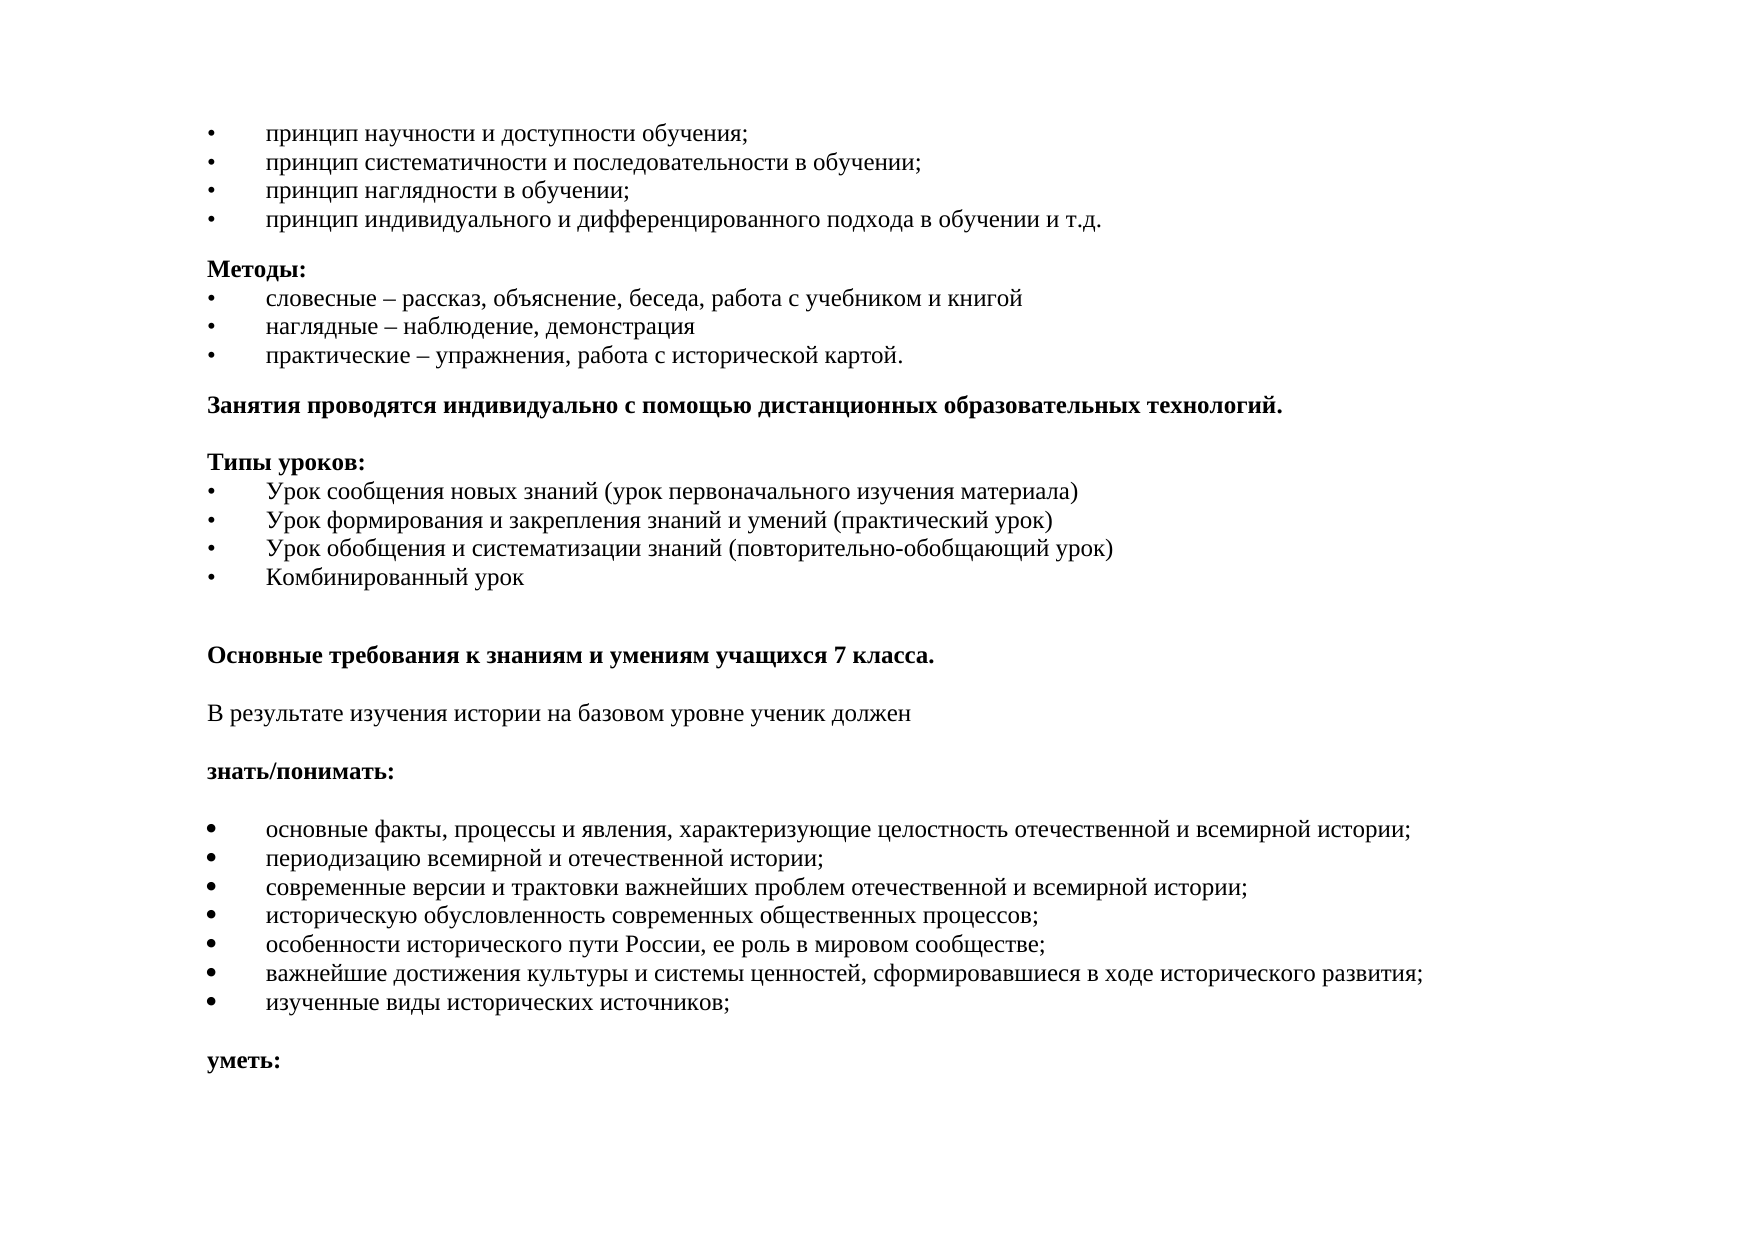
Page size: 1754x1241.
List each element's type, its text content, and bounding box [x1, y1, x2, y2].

text Методы: [118, 254, 1636, 283]
list Урок сообщения новых знаний (урок первоначального изучения материала) [118, 476, 1636, 505]
text В результате изучения истории на базовом уровне ученик должен [118, 698, 1636, 727]
list особенности исторического пути России, ее роль в мировом сообществе; [118, 1046, 1636, 1075]
list историческую обусловленность современных общественных процессов; [118, 988, 1636, 1017]
text знать/понимать: [118, 756, 1636, 785]
list современные версии и трактовки важнейших проблем отечественной и всемирной истории; [118, 930, 1636, 959]
list словесные – рассказ, объяснение, беседа, работа с учебником и книгой [118, 283, 1636, 311]
list Урок формирования и закрепления знаний и умений (практический урок) [118, 505, 1636, 533]
text Типы уроков: [118, 447, 1636, 476]
text Занятия проводятся индивидуально с помощью дистанционных образовательных технологий. [118, 390, 1636, 418]
list принцип научности и доступности обучения; [118, 118, 1636, 147]
list периодизацию всемирной и отечественной истории; [118, 872, 1636, 901]
list принцип систематичности и последовательности в обучении; [118, 147, 1636, 176]
list принцип наглядности в обучении; [118, 176, 1636, 204]
list Комбинированный урок [118, 562, 1636, 591]
list наглядные – наблюдение, демонстрация [118, 311, 1636, 340]
list практические – упражнения, работа с исторической картой. [118, 340, 1636, 369]
list основные факты, процессы и явления, характеризующие целостность отечественной и всемирной истории; [118, 814, 1636, 843]
text Основные требования к знаниям и умениям учащихся 7 класса. [118, 641, 1636, 669]
list принцип индивидуального и дифференцированного подхода в обучении и т.д. [118, 204, 1636, 233]
list Урок обобщения и систематизации знаний (повторительно-обобщающий урок) [118, 533, 1636, 562]
